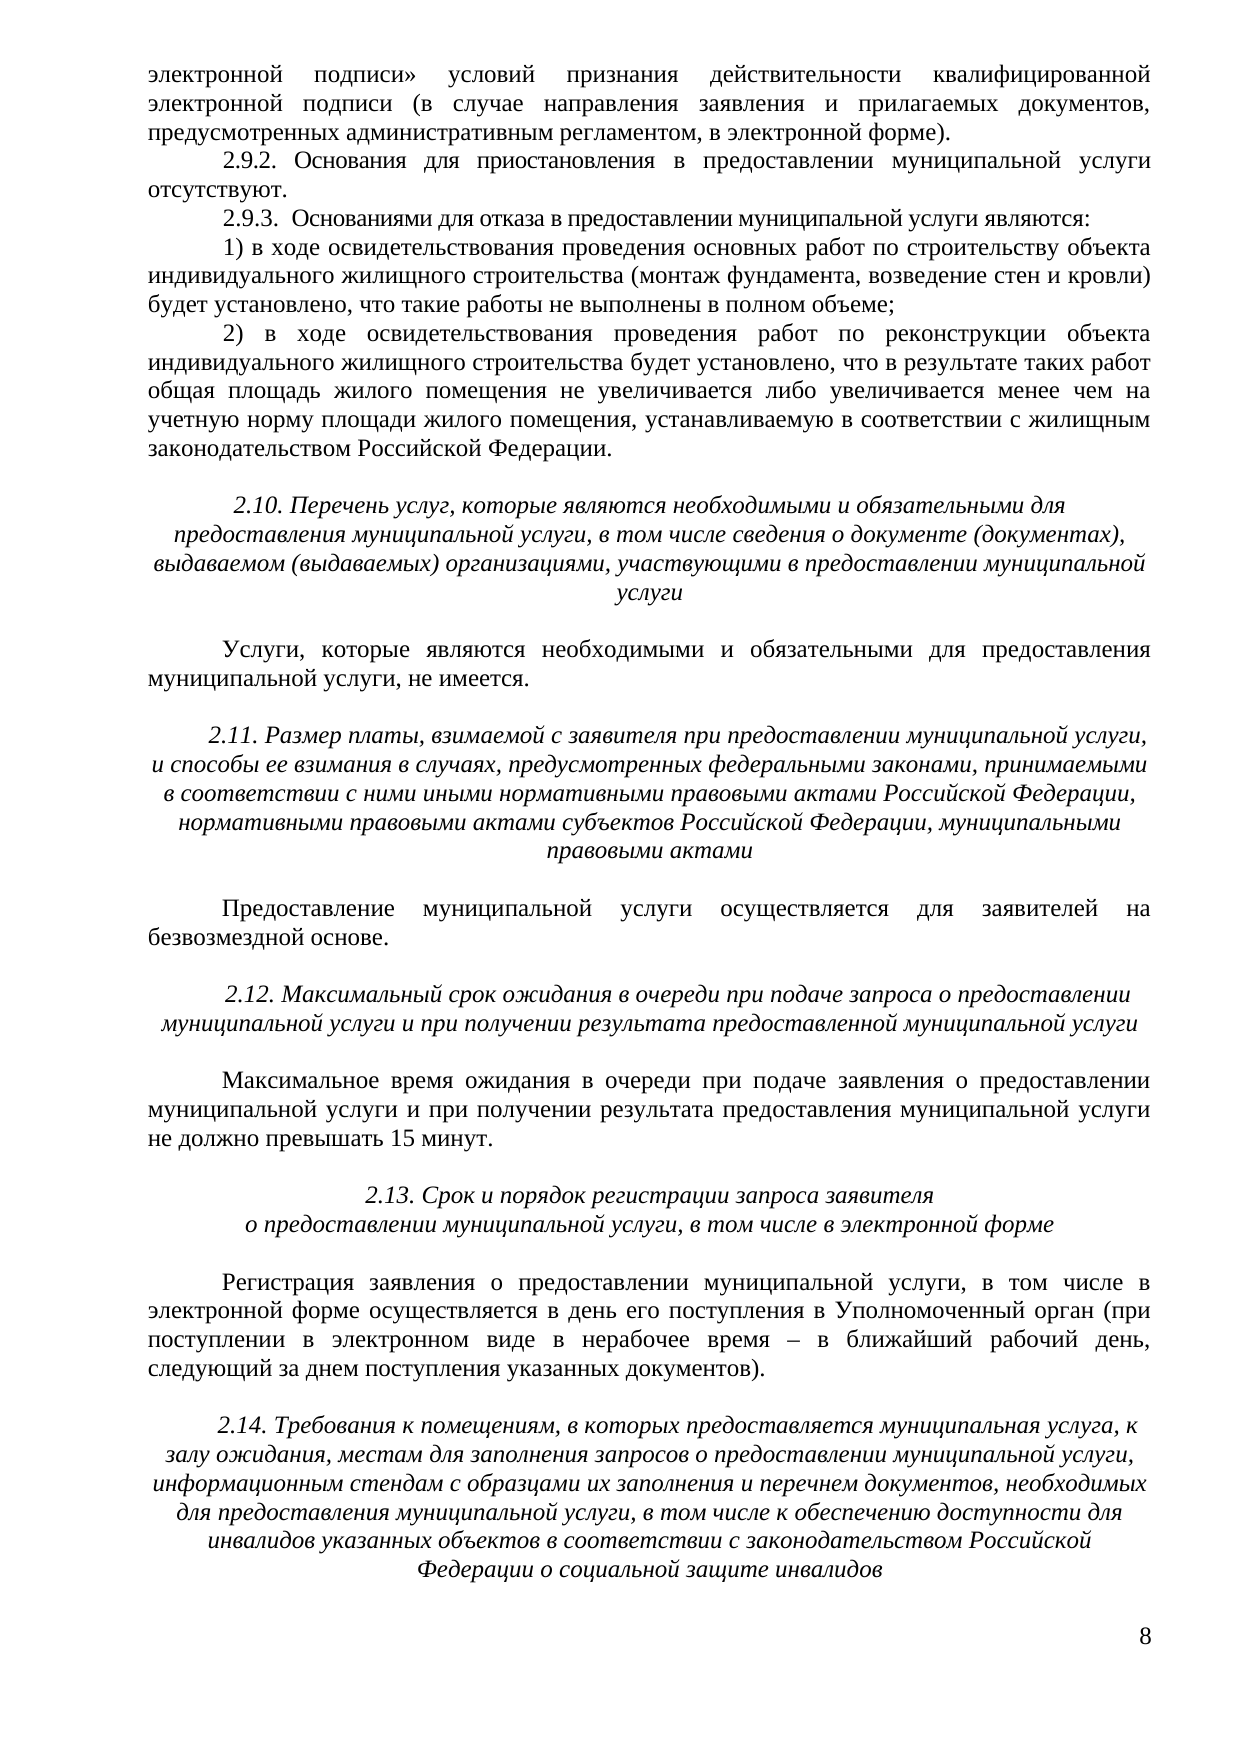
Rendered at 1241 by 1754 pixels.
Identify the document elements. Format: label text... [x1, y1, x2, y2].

subtitle Услуги, которые являются необходимыми и обязательными для предоставления муниципальной услуги, не имеется. [148, 634, 1152, 692]
text Регистрация заявления о предоставлении муниципальной услуги, в том числе в электронной форме осуществляется в день его поступления в Уполномоченный орган (при поступлении в электронном виде в нерабочее время – в ближайший рабочий день, следующий за днем поступления указанных документов). [148, 1267, 1152, 1382]
text 2.9.3. Основаниями для отказа в предоставлении муниципальной услуги являются: [148, 203, 1152, 232]
text 2) в ходе освидетельствования проведения работ по реконструкции объекта индивидуального жилищного строительства будет установлено, что в результате таких работ общая площадь жилого помещения не увеличивается либо увеличивается менее чем на учетную норму площади жилого помещения, устанавливаемую в соответствии с жилищным законодательством Российской Федерации. [148, 318, 1152, 462]
text 2.9.2. Основания для приостановления в предоставлении муниципальной услуги отсутствуют. [148, 145, 1152, 203]
subtitle 2.12. Максимальный срок ожидания в очереди при подаче запроса о предоставлении муниципальной услуги и при получении результата предоставленной муниципальной услуги [148, 979, 1152, 1037]
text 2.11. Размер платы, взимаемой с заявителя при предоставлении муниципальной услуги, и способы ее взимания в случаях, предусмотренных федеральными законами, принимаемыми в соответствии с ними иными нормативными правовыми актами Российской Федерации, нормативными правовыми актами субъектов Российской Федерации, муниципальными правовыми актами [148, 720, 1152, 864]
text 1) в ходе освидетельствования проведения основных работ по строительству объекта индивидуального жилищного строительства (монтаж фундамента, возведение стен и кровли) будет установлено, что такие работы не выполнены в полном объеме; [148, 232, 1152, 318]
text 2.13. Срок и порядок регистрации запроса заявителя [148, 1180, 1152, 1209]
text Предоставление муниципальной услуги осуществляется для заявителей на безвозмездной основе. [148, 893, 1152, 950]
text 2.10. Перечень услуг, которые являются необходимыми и обязательными для предоставления муниципальной услуги, в том числе сведения о документе (документах), выдаваемом (выдаваемых) организациями, участвующими в предоставлении муниципальной услуги [148, 490, 1152, 605]
text 2.14. Требования к помещениям, в которых предоставляется муниципальная услуга, к залу ожидания, местам для заполнения запросов о предоставлении муниципальной услуги, информационным стендам с образцами их заполнения и перечнем документов, необходимых для предоставления муниципальной услуги, в том числе к обеспечению доступности для инвалидов указанных объектов в соответствии с законодательством Российской Федерации о социальной защите инвалидов [148, 1410, 1152, 1583]
text Максимальное время ожидания в очереди при подаче заявления о предоставлении муниципальной услуги и при получении результата предоставления муниципальной услуги не должно превышать 15 минут. [148, 1065, 1152, 1152]
text о предоставлении муниципальной услуги, в том числе в электронной форме [148, 1209, 1152, 1238]
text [148, 59, 1152, 145]
